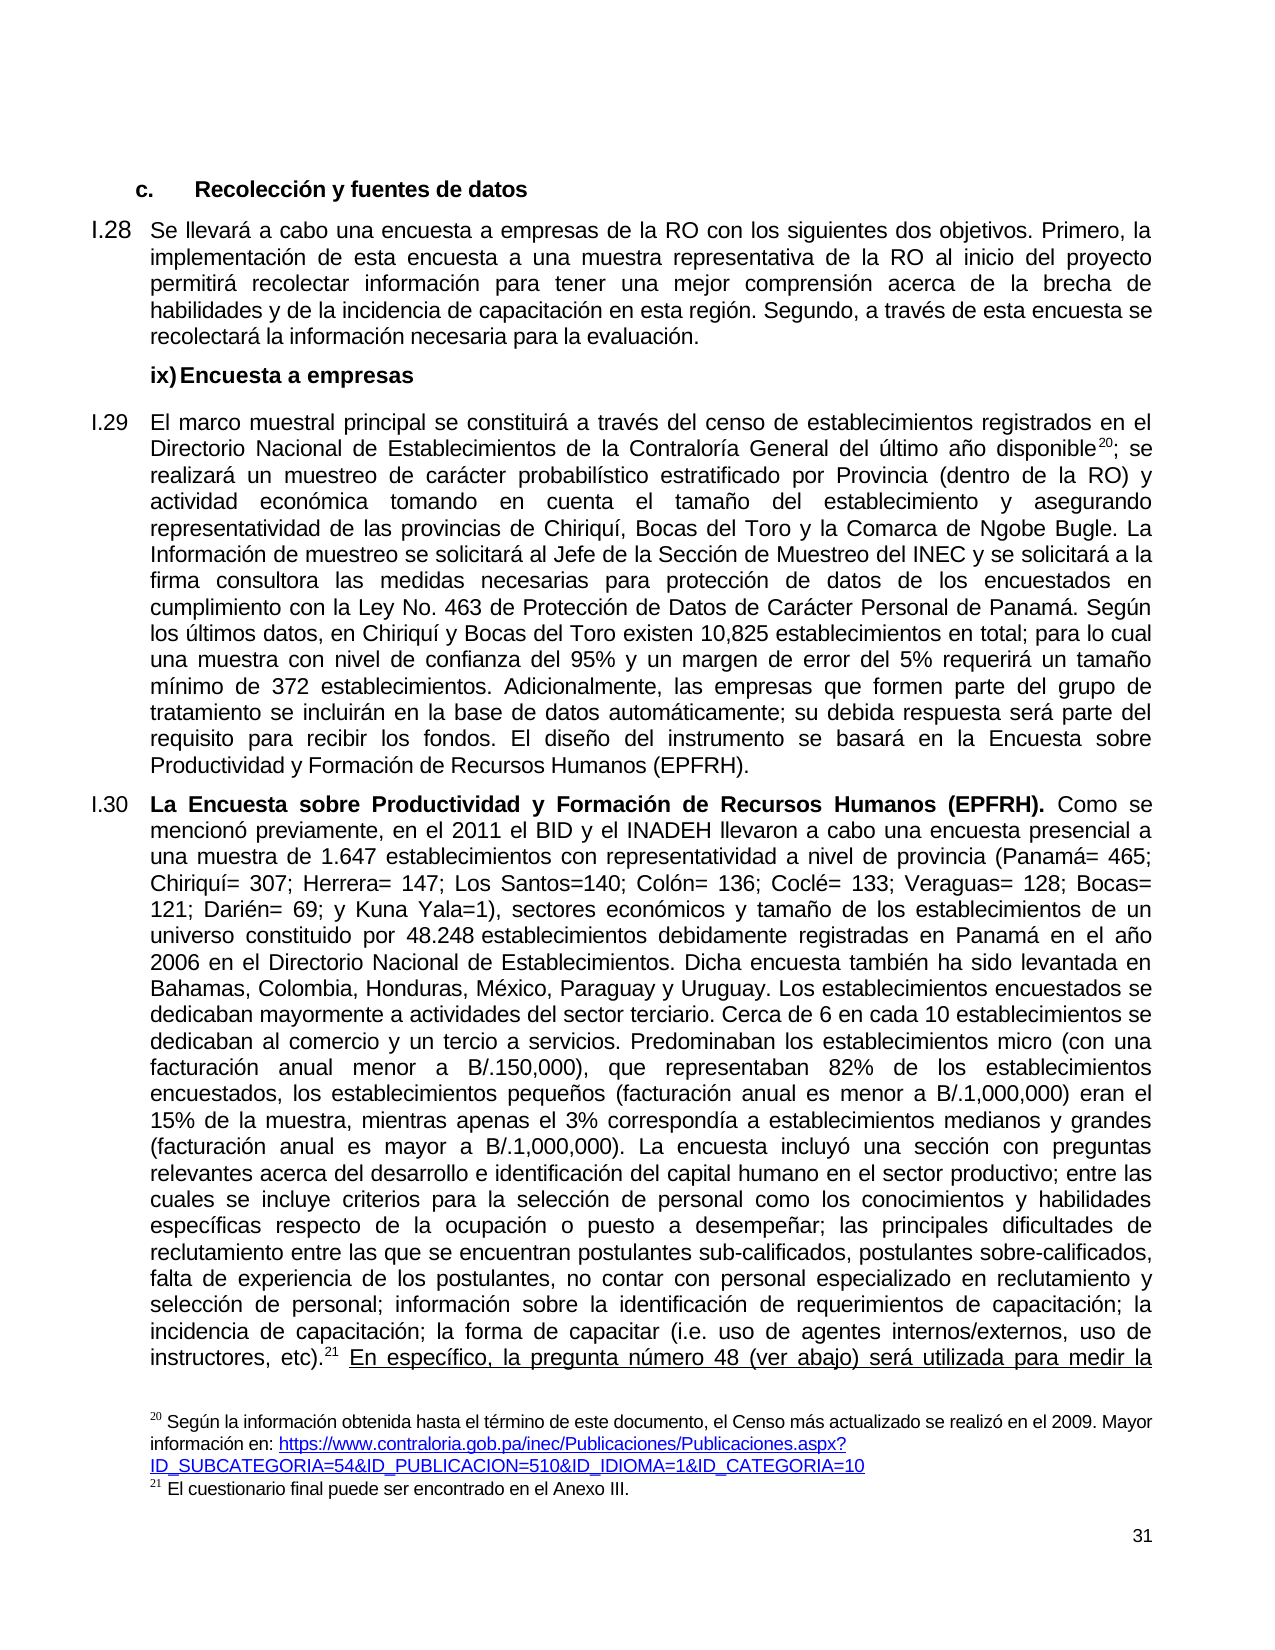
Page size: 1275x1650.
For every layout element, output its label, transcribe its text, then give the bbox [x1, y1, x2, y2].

list Encuesta a empresas [150, 362, 1153, 388]
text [91, 791, 1153, 1370]
text El marco muestral principal se constituirá a través del censo de establecimientos registrados en el Directorio Nacional de Establecimientos de la Contraloría General del último año disponible; se realizará un muestreo de carácter probabilístico estratificado por Provincia (dentro de la RO) y actividad económica tomando en cuenta el tamaño del establecimiento y asegurando representatividad de las provincias de Chiriquí, Bocas del Toro y la Comarca de Ngobe Bugle. La Información de muestreo se solicitará al Jefe de la Sección de Muestreo del INEC y se solicitará a la firma consultora las medidas necesarias para protección de datos de los encuestados en cumplimiento con la Ley No. 463 de Protección de Datos de Carácter Personal de Panamá. Según los últimos datos, en Chiriquí y Bocas del Toro existen 10,825 establecimientos en total; para lo cual una muestra con nivel de confianza del 95% y un margen de error del 5% requerirá un tamaño mínimo de 372 establecimientos. Adicionalmente, las empresas que formen parte del grupo de tratamiento se incluirán en la base de datos automáticamente; su debida respuesta será parte del requisito para recibir los fondos. El diseño del instrumento se basará en la Encuesta sobre Productividad y Formación de Recursos Humanos (EPFRH). [91, 409, 1153, 778]
text Se llevará a cabo una encuesta a empresas de la RO con los siguientes dos objetivos. Primero, la implementación de esta encuesta a una muestra representativa de la RO al inicio del proyecto permitirá recolectar información para tener una mejor comprensión acerca de la brecha de habilidades y de la incidencia de capacitación en esta región. Segundo, a través de esta encuesta se recolectará la información necesaria para la evaluación. [91, 215, 1153, 349]
list Recolección y fuentes de datos [135, 176, 1153, 203]
